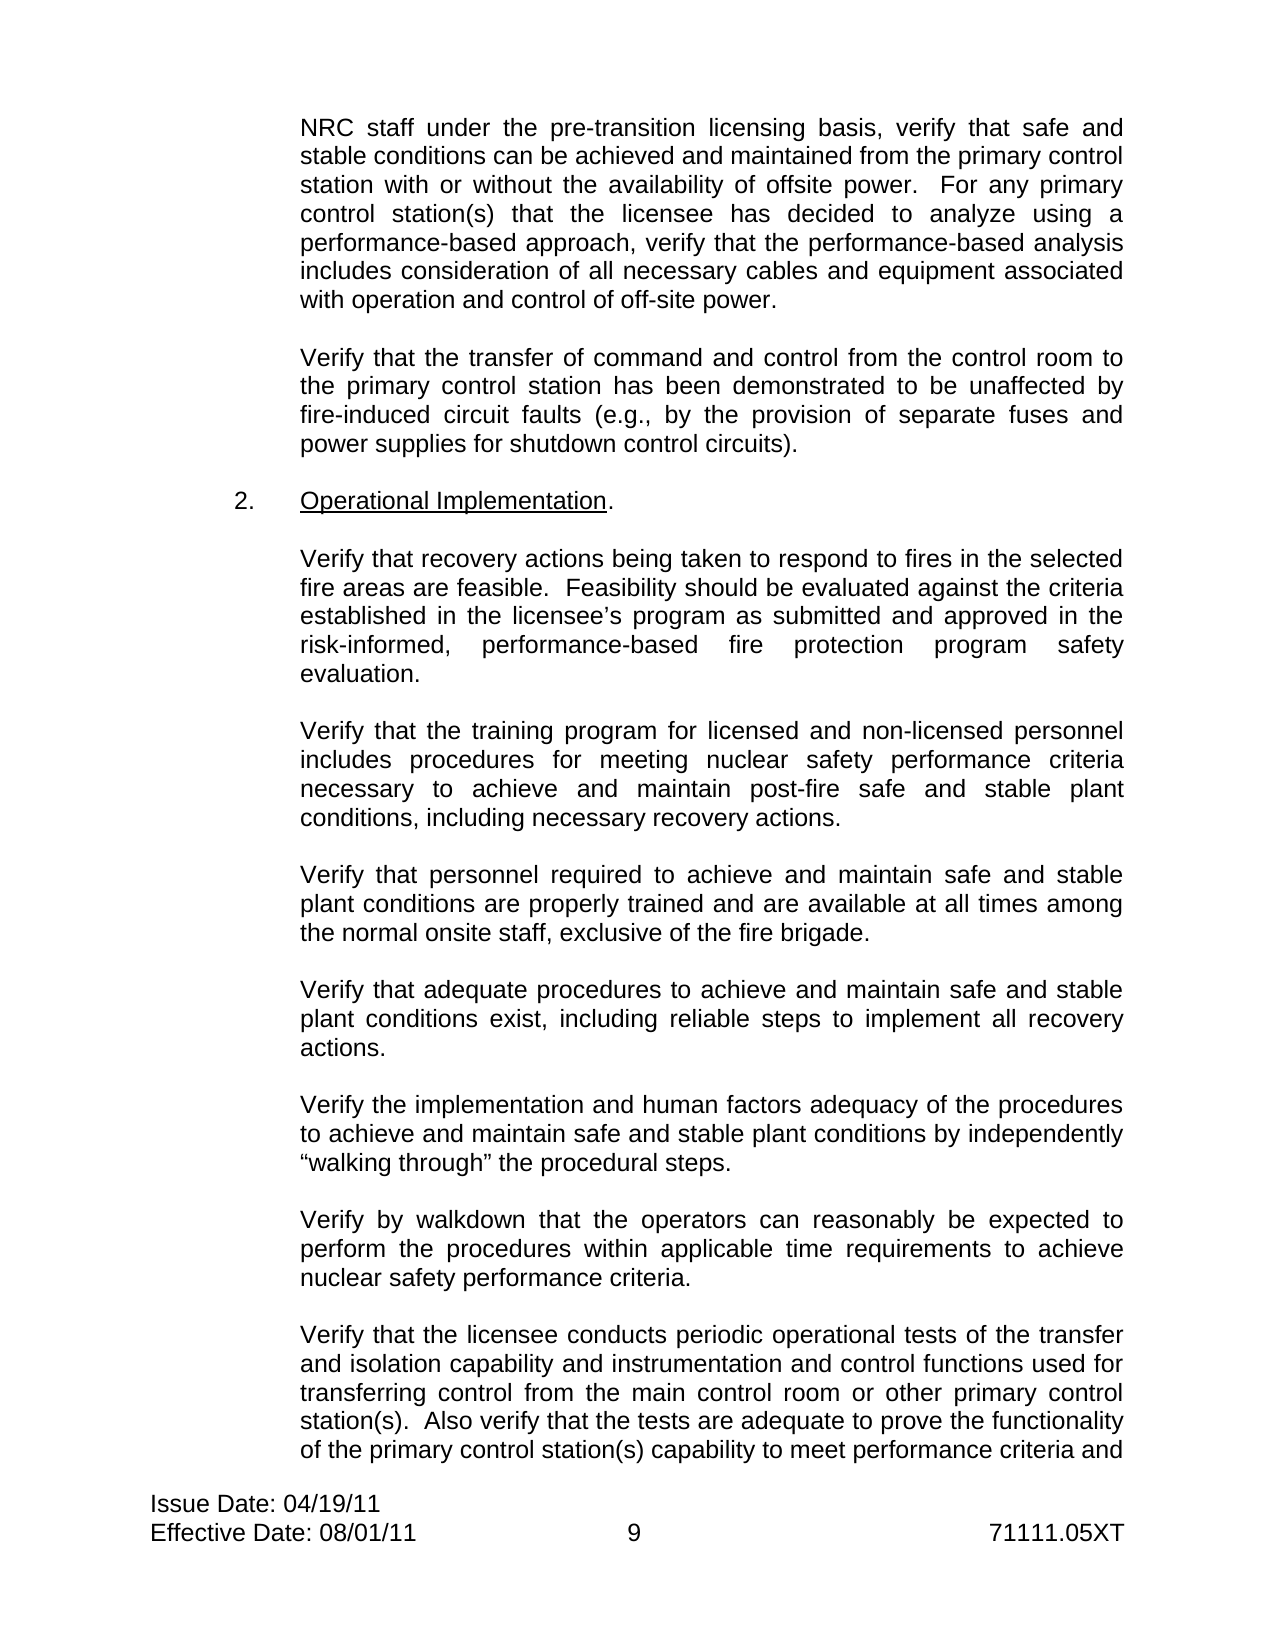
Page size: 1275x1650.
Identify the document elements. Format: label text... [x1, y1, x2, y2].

text Verify that the transfer of command and control from the control room to the primary control station has been demonstrated to be unaffected by fire-induced circuit faults (e.g., by the provision of separate fuses and power supplies for shutdown control circuits). [150, 342, 1125, 457]
text Verify that the training program for licensed and non-licensed personnel includes procedures for meeting nuclear safety performance criteria necessary to achieve and maintain post-fire safe and stable plant conditions, including necessary recovery actions. [150, 716, 1125, 831]
text Verify by walkdown that the operators can reasonably be expected to perform the procedures within applicable time requirements to achieve nuclear safety performance criteria. [150, 1205, 1125, 1291]
text Verify the implementation and human factors adequacy of the procedures to achieve and maintain safe and stable plant conditions by independently “walking through” the procedural steps. [150, 1090, 1125, 1176]
text 2. Operational Implementation. [150, 486, 1125, 515]
text Verify that recovery actions being taken to respond to fires in the selected fire areas are feasible. Feasibility should be evaluated against the criteria established in the licensee’s program as submitted and approved in the risk-informed, performance-based fire protection program safety evaluation. [150, 544, 1125, 687]
text Verify that personnel required to achieve and maintain safe and stable plant conditions are properly trained and are available at all times among the normal onsite staff, exclusive of the fire brigade. [150, 860, 1125, 946]
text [150, 112, 1125, 314]
text Verify that adequate procedures to achieve and maintain safe and stable plant conditions exist, including reliable steps to implement all recovery actions. [150, 975, 1125, 1061]
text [150, 1320, 1125, 1464]
